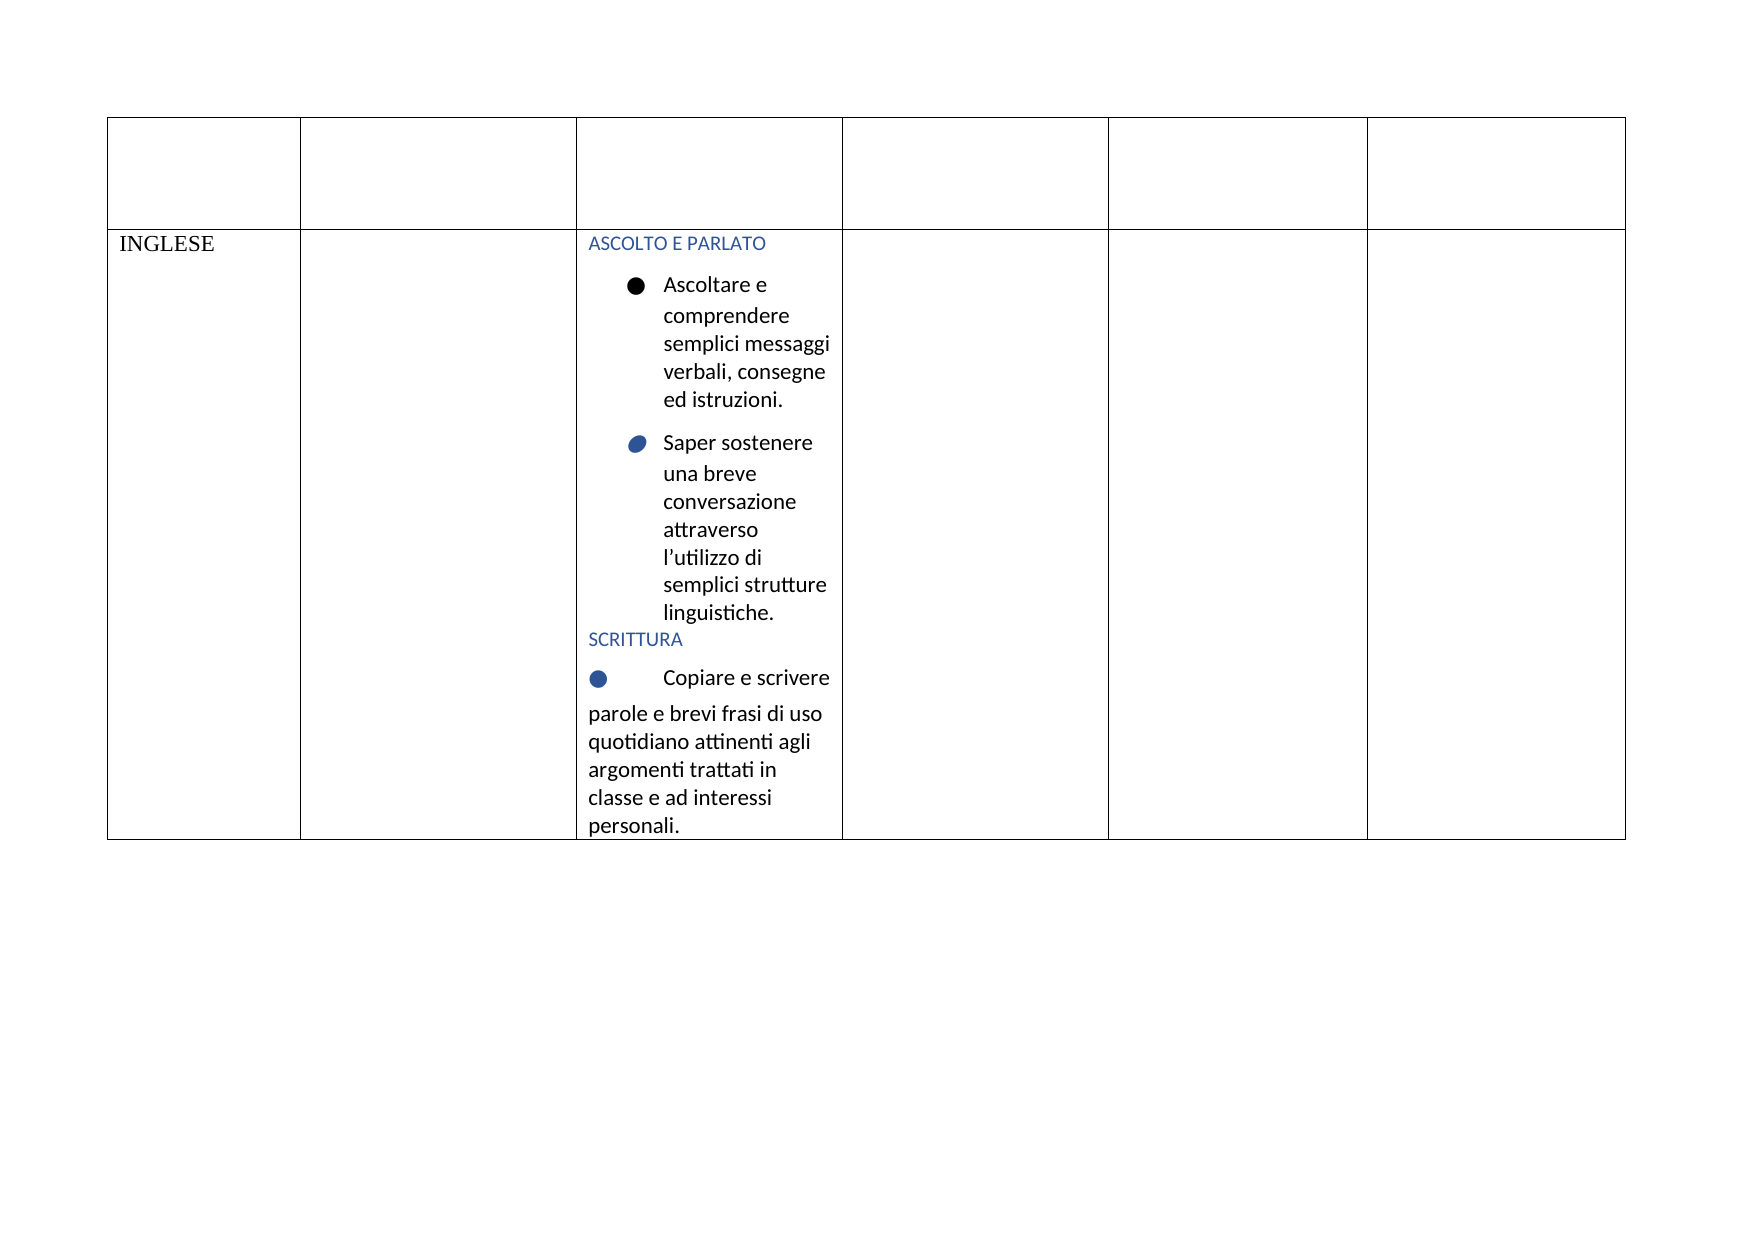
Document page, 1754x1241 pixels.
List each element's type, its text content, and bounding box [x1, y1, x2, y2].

table_cell [301, 230, 576, 839]
table_cell INGLESE [108, 230, 300, 839]
table_header [301, 118, 576, 229]
table_header [843, 118, 1108, 229]
table_cell [843, 230, 1108, 839]
table_cell [1109, 230, 1367, 839]
table_header [577, 118, 842, 229]
table_header [1109, 118, 1367, 229]
table_cell ASCOLTO E PARLATO Ascoltare e comprendere semplici messaggi verbali, consegne ed istruzioni. Saper sostenere una breve conversazione attraverso l’utilizzo di semplici strutture linguistiche. SCRITTURA Copiare e scrivere parole e brevi frasi di uso quotidiano attinenti agli argomenti trattati in classe e ad interessi personali. [577, 230, 842, 839]
table_header [108, 118, 300, 229]
table_cell [1368, 230, 1625, 839]
table_header [1368, 118, 1625, 229]
